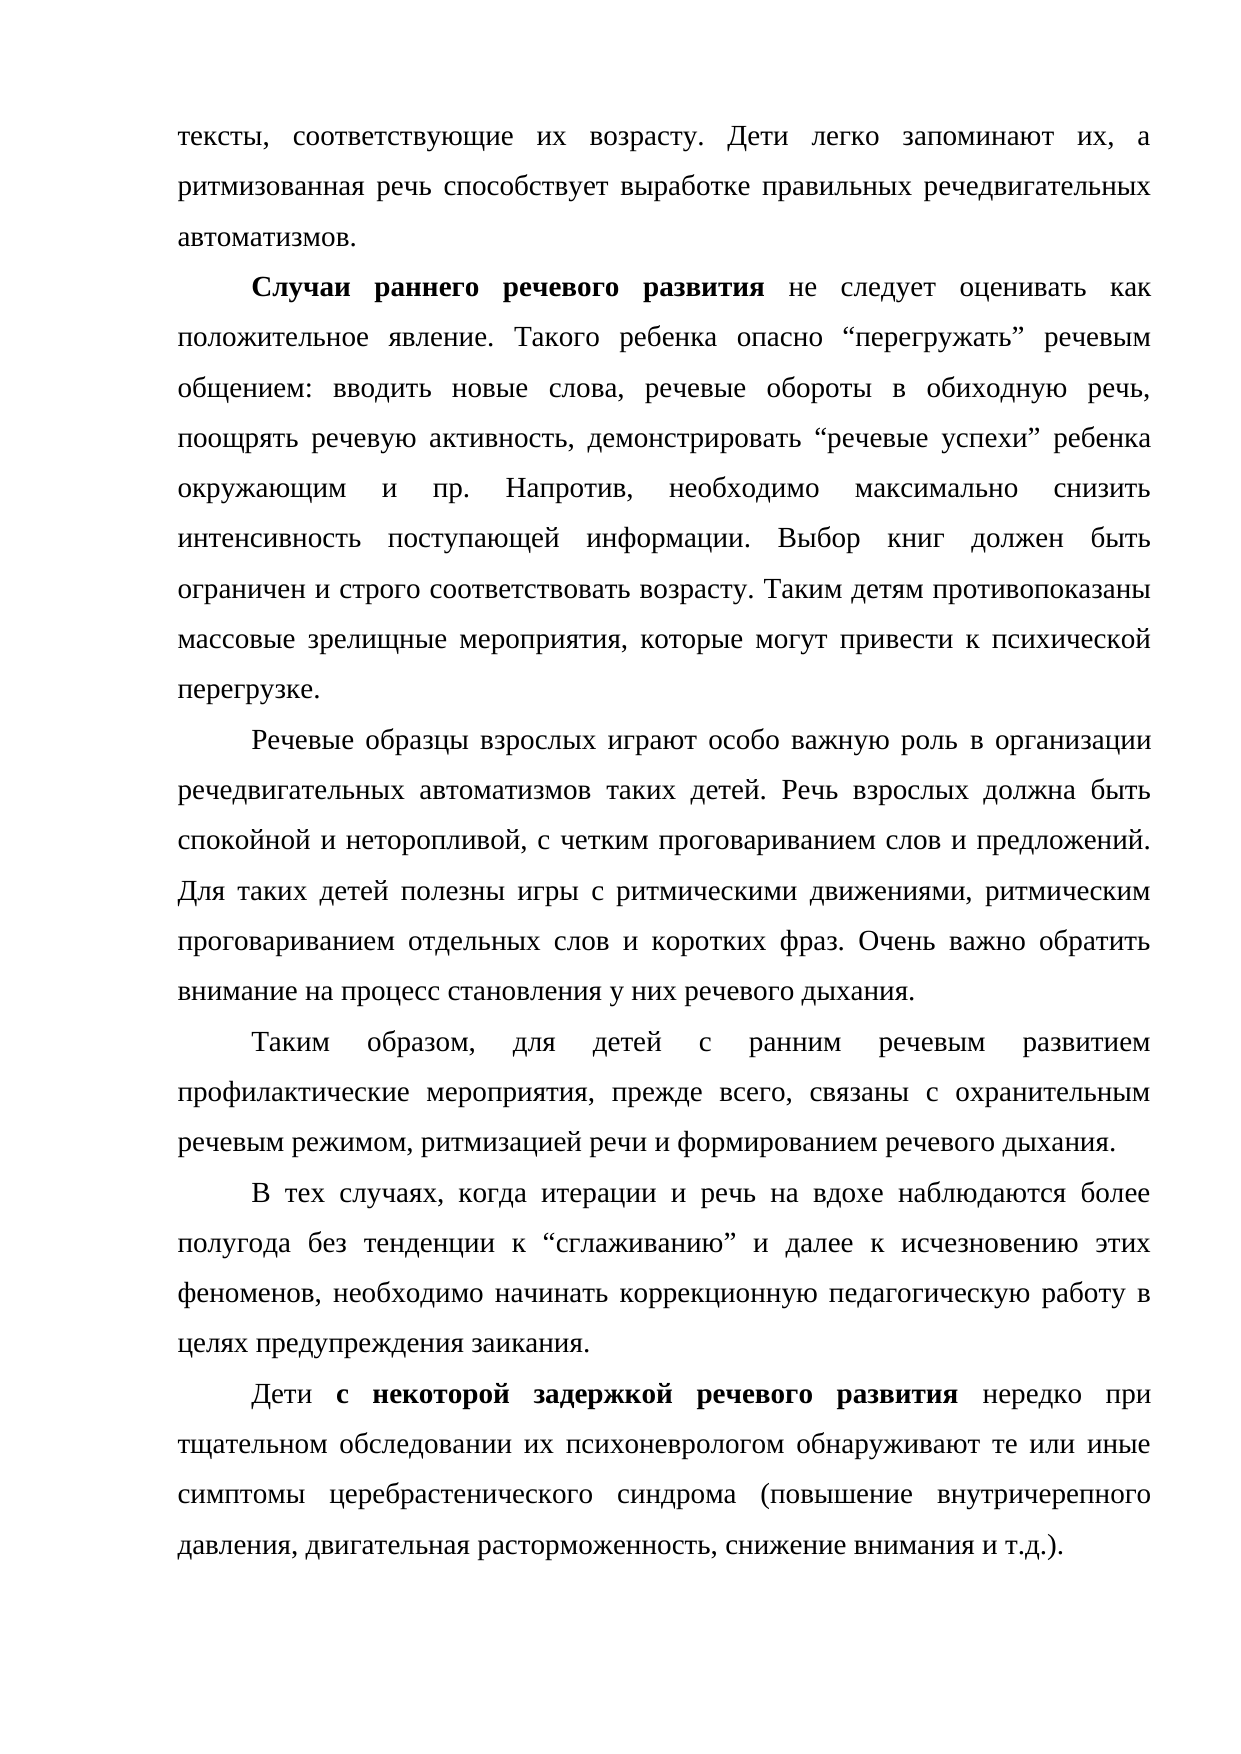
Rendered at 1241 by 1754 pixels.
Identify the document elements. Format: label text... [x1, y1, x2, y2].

text Случаи раннего речевого развития не следует оценивать как положительное явление. Такого ребенка опасно “перегружать” речевым общением: вводить новые слова, речевые обороты в обиходную речь, поощрять речевую активность, демонстрировать “речевые успехи” ребенка окружающим и пр. Напротив, необходимо максимально снизить интенсивность поступающей информации. Выбор книг должен быть ограничен и строго соответствовать возрасту. Таким детям противопоказаны массовые зрелищные мероприятия, которые могут привести к психической перегрузке. [177, 269, 1152, 705]
text Дети с некоторой задержкой речевого развития нередко при тщательном обследовании их психоневрологом обнаруживают те или иные симптомы церебрастенического синдрома (повышение внутричерепного давления, двигательная расторможенность, снижение внимания и т.д.). [177, 1376, 1152, 1560]
text В тех случаях, когда итерации и речь на вдохе наблюдаются более полугода без тенденции к “сглаживанию” и далее к исчезновению этих феноменов, необходимо начинать коррекционную педагогическую работу в целях предупреждения заикания. [177, 1175, 1152, 1359]
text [177, 118, 1152, 252]
text Таким образом, для детей с ранним речевым развитием профилактические мероприятия, прежде всего, связаны с охранительным речевым режимом, ритмизацией речи и формированием речевого дыхания. [177, 1024, 1152, 1158]
text Речевые образцы взрослых играют особо важную роль в организации речедвигательных автоматизмов таких детей. Речь взрослых должна быть спокойной и неторопливой, с четким проговариванием слов и предложений. Для таких детей полезны игры с ритмическими движениями, ритмическим проговариванием отдельных слов и коротких фраз. Очень важно обратить внимание на процесс становления у них речевого дыхания. [177, 722, 1152, 1007]
